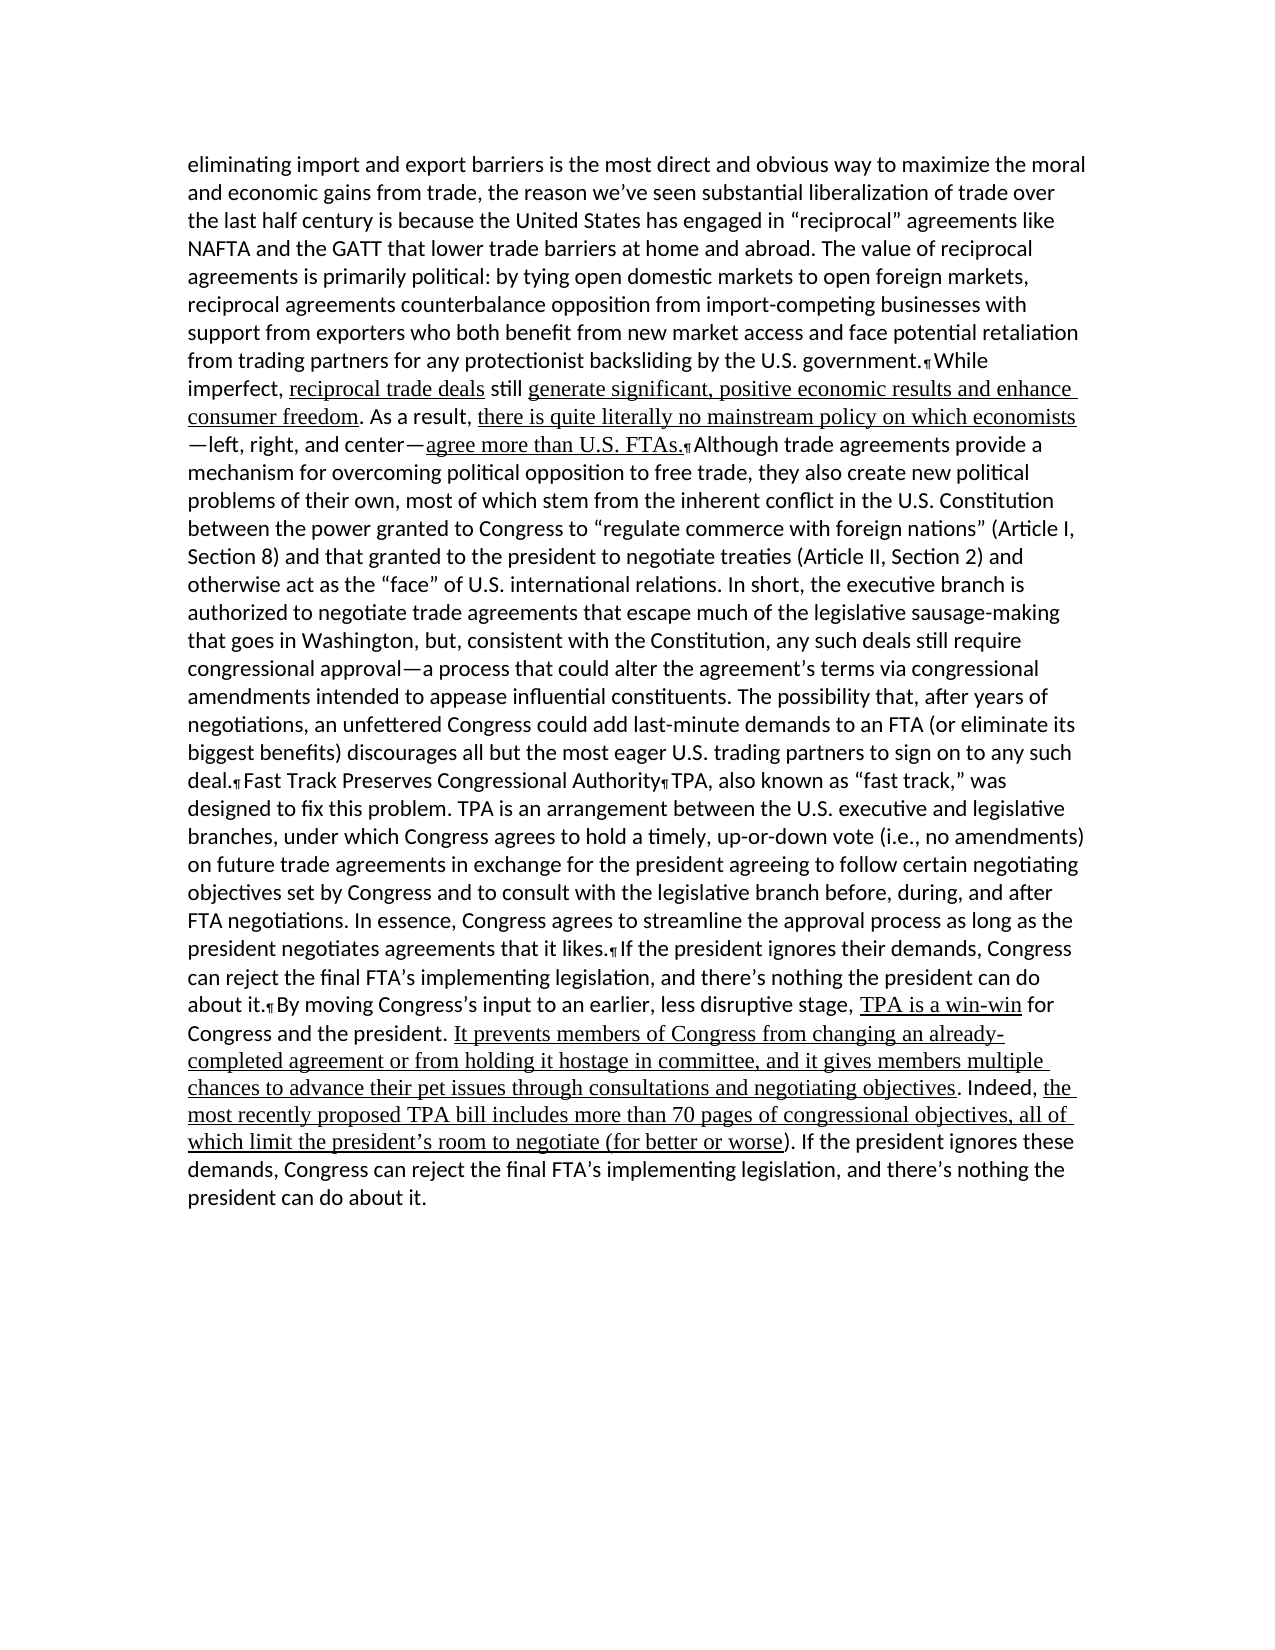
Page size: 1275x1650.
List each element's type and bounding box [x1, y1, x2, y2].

text [187, 150, 1087, 1211]
